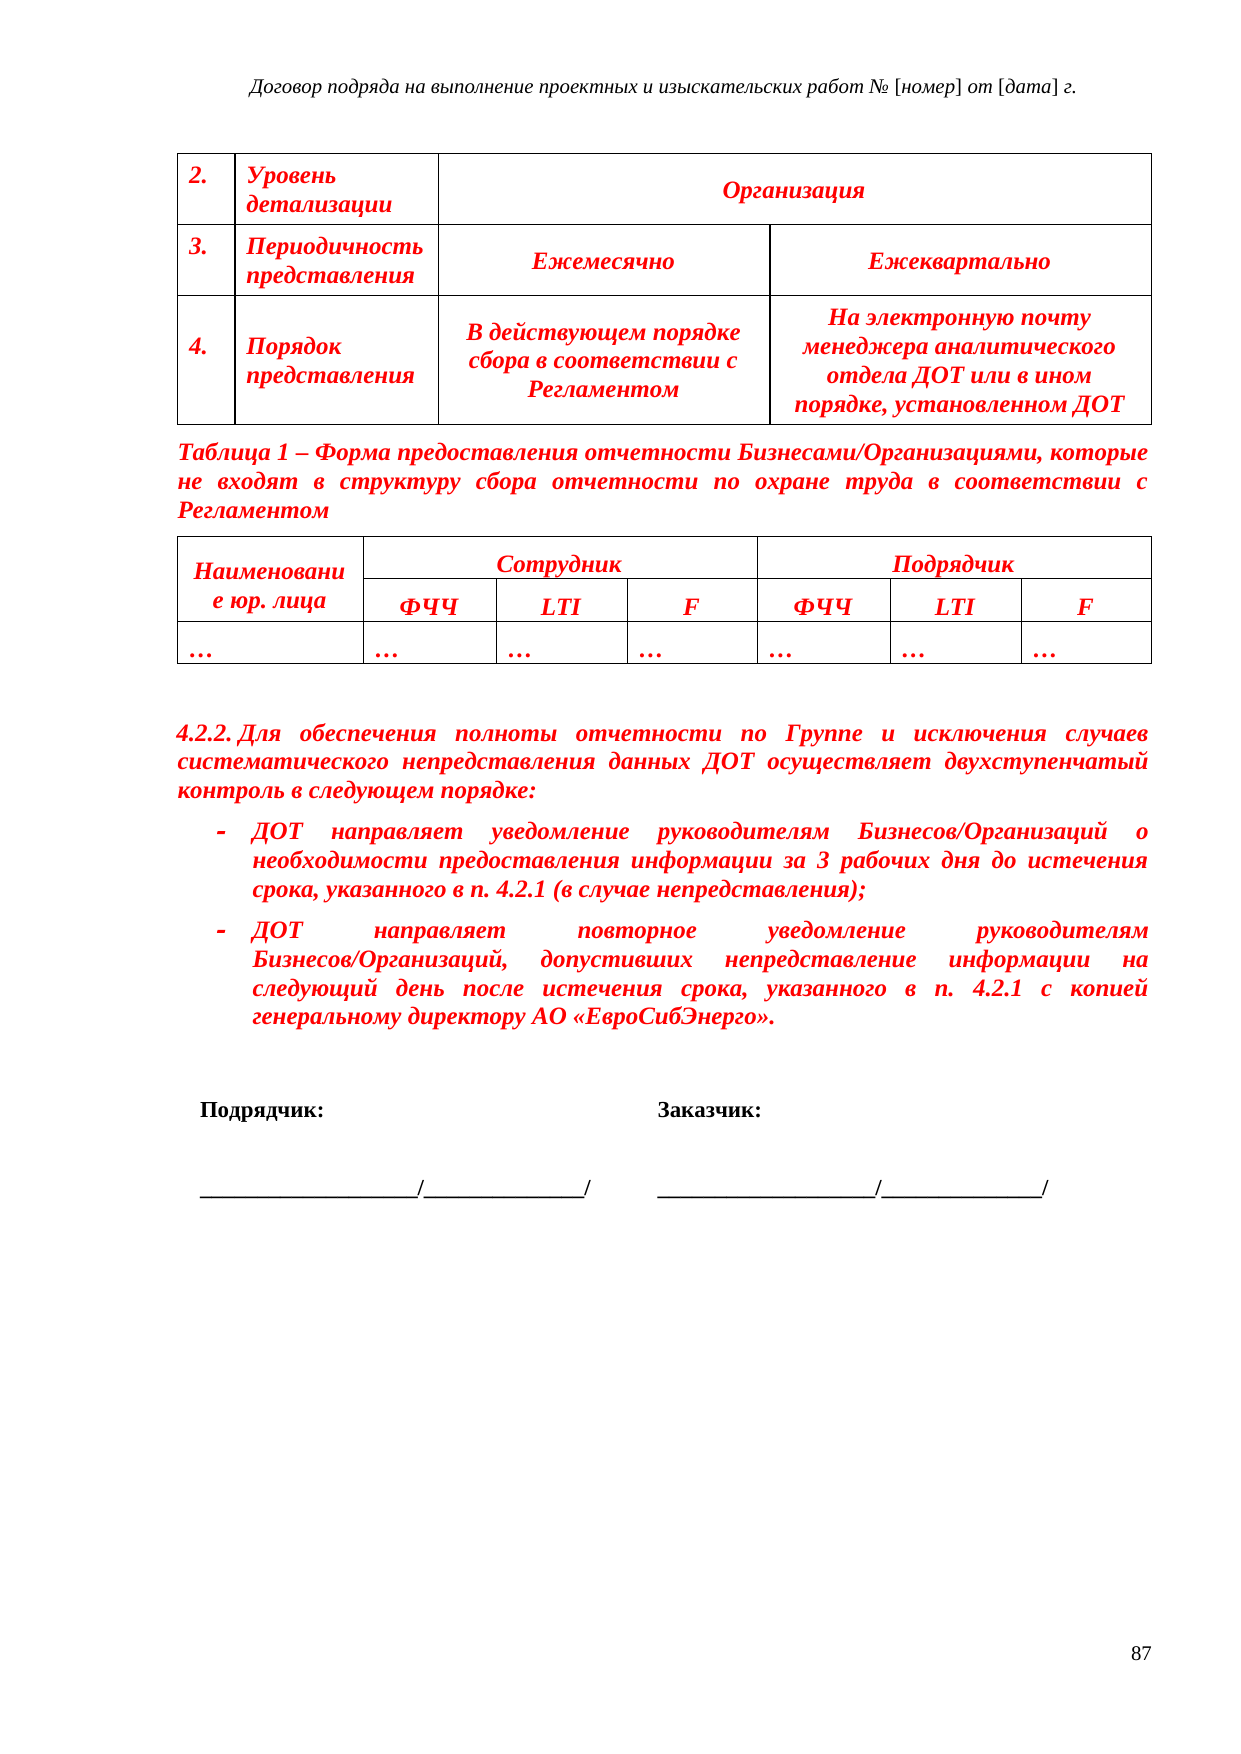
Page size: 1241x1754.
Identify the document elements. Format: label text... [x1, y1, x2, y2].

table_cell F [1022, 579, 1151, 621]
table_cell Периодичность представления [236, 225, 438, 295]
table_header Заказчик: ___________________/______________/ [646, 1084, 1141, 1213]
table_cell В действующем порядке сбора в соответствии с Регламентом [439, 296, 769, 424]
table_cell [178, 154, 234, 224]
table_cell Организация [439, 154, 1151, 224]
table_header Подрядчик [758, 537, 1151, 578]
list Для обеспечения полноты отчетности по Группе и исключения случаев систематического непредставления данных ДОТ осуществляет двухступенчатый контроль в следующем порядке: [176, 718, 1152, 804]
table_cell LTI [497, 579, 627, 621]
list ДОТ направляет уведомление руководителям Бизнесов/Организаций о необходимости предоставления информации за 3 рабочих дня до истечения срока, указанного в п. 4.2.1 (в случае непредставления); [215, 816, 1152, 903]
table_cell Ежеквартально [771, 225, 1151, 295]
table_cell ФЧЧ [364, 579, 496, 621]
table_cell … [364, 622, 496, 663]
table_cell ФЧЧ [758, 579, 890, 621]
table_cell F [628, 579, 757, 621]
table_cell … [891, 622, 1021, 663]
table_cell … [628, 622, 757, 663]
table_cell Порядок представления [236, 296, 438, 424]
table_cell На электронную почту менеджера аналитического отдела ДОТ или в ином порядке, установленном ДОТ [771, 296, 1151, 424]
list ДОТ направляет повторное уведомление руководителям Бизнесов/Организаций, допустивших непредставление информации на следующий день после истечения срока, указанного в п. 4.2.1 с копией генеральному директору АО «ЕвроСибЭнерго». [215, 915, 1152, 1030]
table_cell … [1022, 622, 1151, 663]
text Таблица 1 – Форма предоставления отчетности Бизнесами/Организациями, которые не входят в структуру сбора отчетности по охране труда в соответствии с Регламентом [177, 437, 1152, 523]
table_cell [178, 296, 234, 424]
table_cell Уровень детализации [236, 154, 438, 224]
table_cell [178, 225, 234, 295]
table_header Подрядчик: ___________________/______________/ [189, 1084, 646, 1213]
table_header Сотрудник [364, 537, 757, 578]
table_cell … [178, 622, 363, 663]
table_cell … [497, 622, 627, 663]
table_header Наименование юр. лица [178, 537, 363, 621]
table_cell LTI [891, 579, 1021, 621]
table_cell … [758, 622, 890, 663]
table_cell Ежемесячно [439, 225, 769, 295]
